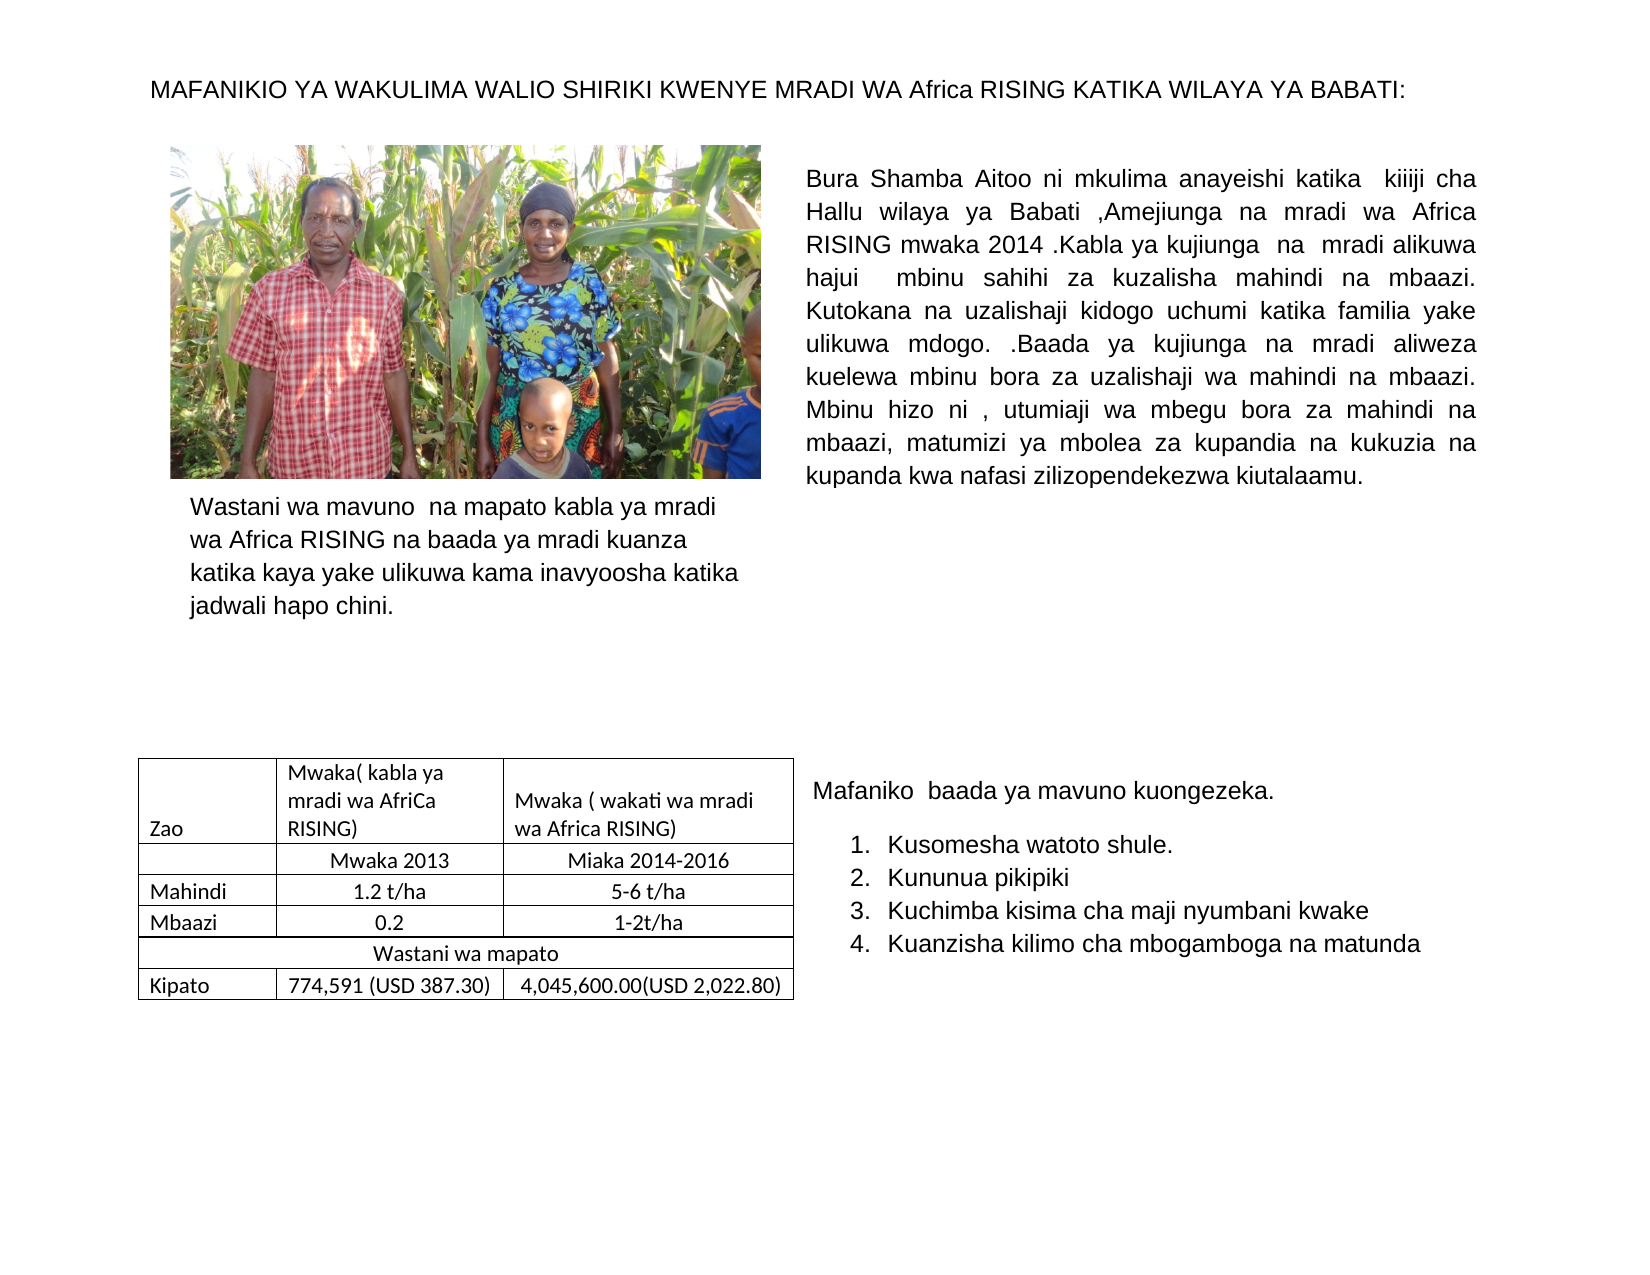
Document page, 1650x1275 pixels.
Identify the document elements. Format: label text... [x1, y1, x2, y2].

table_cell [139, 844, 276, 874]
table_header Mwaka( kabla ya mradi wa AfriCa RISING) [277, 759, 503, 843]
table_header Mwaka ( wakati wa mradi wa Africa RISING) [504, 759, 793, 843]
list Kuanzisha kilimo cha mbogamboga na matunda [794, 929, 1575, 958]
table_cell 4,045,600.00(USD 2,022.80) [504, 969, 793, 999]
text Mafaniko baada ya mavuno kuongezeka. [794, 776, 1575, 805]
table_cell Mwaka 2013 [277, 844, 503, 874]
table_cell 1-2t/ha [504, 906, 793, 936]
table_cell Mahindi [139, 875, 276, 905]
list Kuchimba kisima cha maji nyumbani kwake [794, 896, 1575, 924]
table_cell 774,591 (USD 387.30) [277, 969, 503, 999]
table_cell Wastani wa mapato [139, 938, 793, 968]
list Kusomesha watoto shule. [794, 830, 1575, 858]
table_cell 1.2 t/ha [277, 875, 503, 905]
picture [170, 145, 761, 479]
table_cell 0.2 [277, 906, 503, 936]
table_cell 5-6 t/ha [504, 875, 793, 905]
list Kununua pikipiki [794, 863, 1575, 892]
text MAFANIKIO YA WAKULIMA WALIO SHIRIKI KWENYE MRADI WA Africa RISING KATIKA WILAYA YA BABATI: [150, 75, 1575, 104]
table_cell Kipato [139, 969, 276, 999]
table_cell Miaka 2014-2016 [504, 844, 793, 874]
table_header Zao [139, 759, 276, 843]
table_cell Mbaazi [139, 906, 276, 936]
